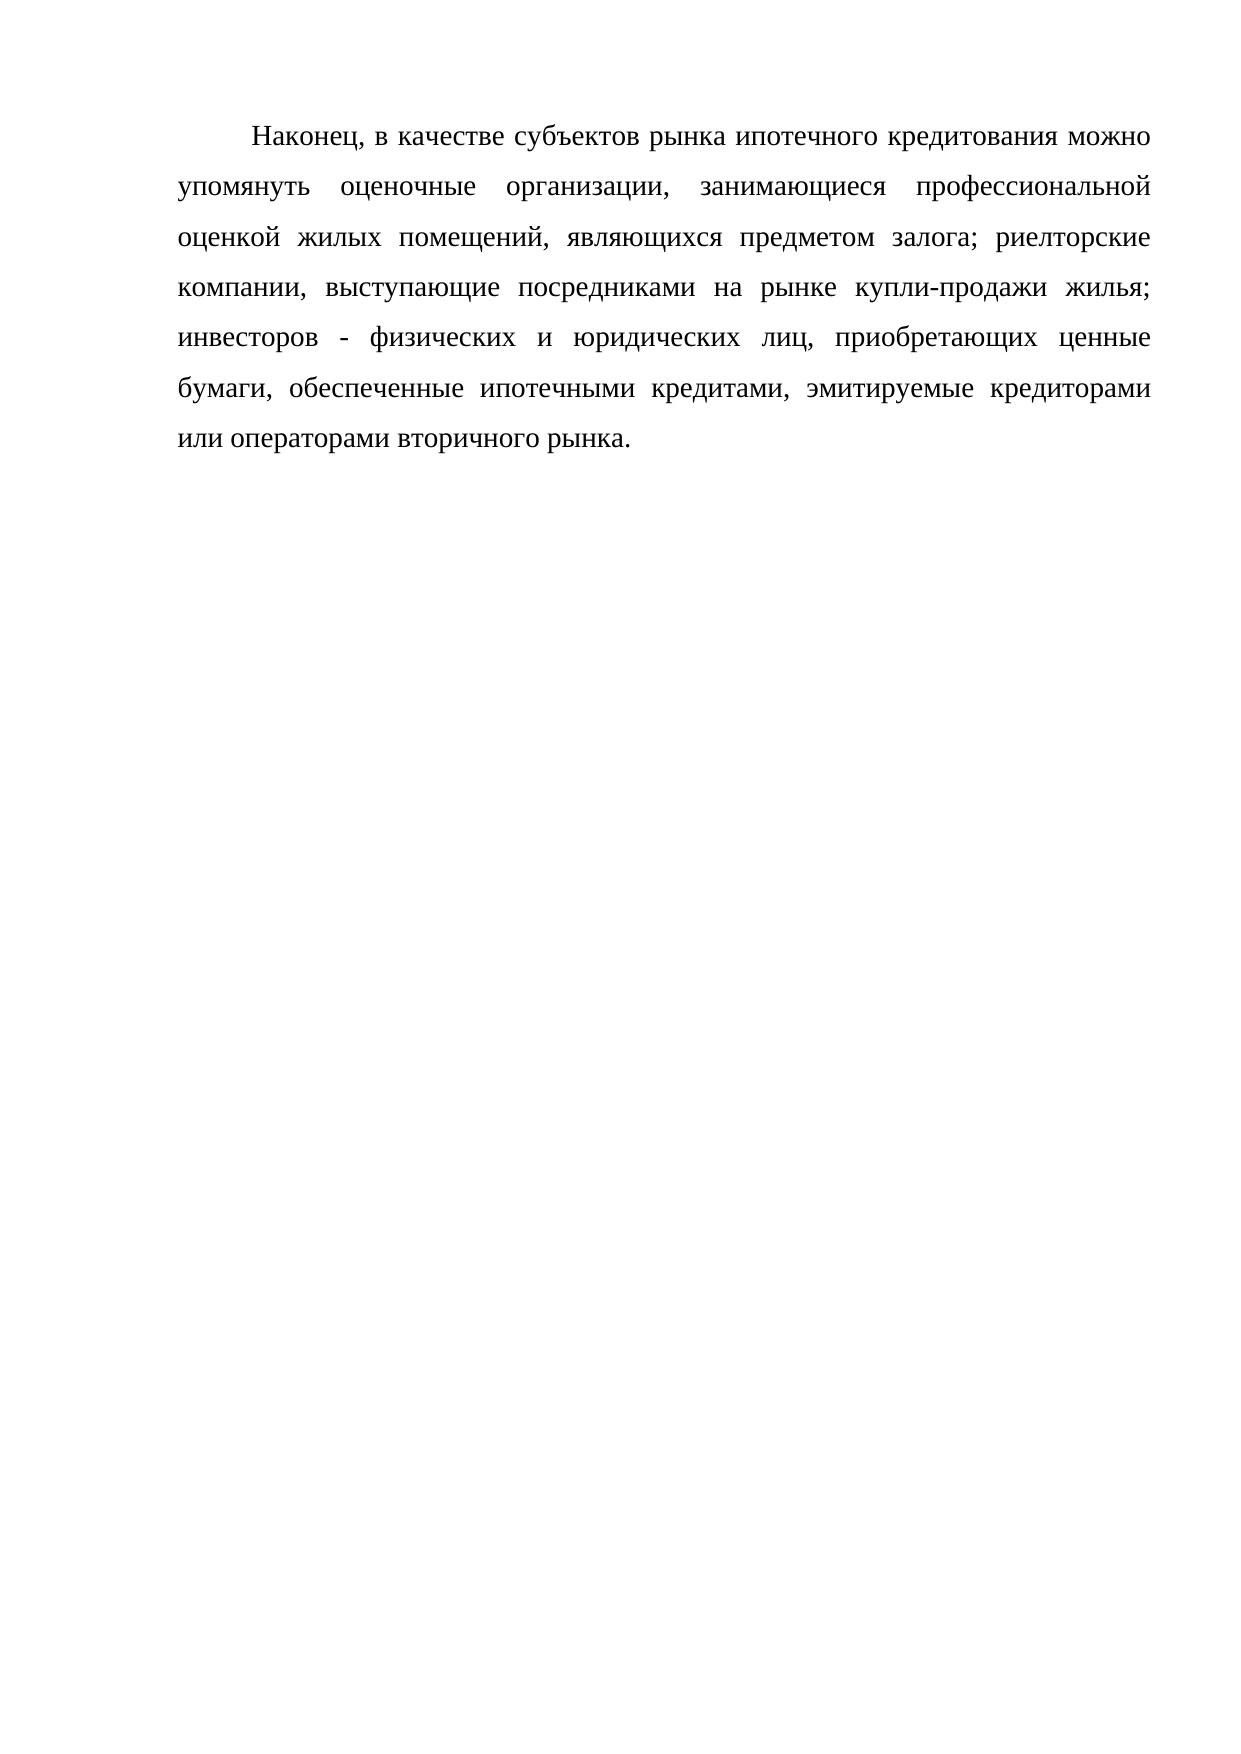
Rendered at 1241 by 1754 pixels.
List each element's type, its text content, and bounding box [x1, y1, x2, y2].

text Наконец, в качестве субъектов рынка ипотечного кредитования можно упомянуть оценочные организации, занимающиеся профессиональной оценкой жилых помещений, являющихся предметом залога; риелторские компании, выступающие посредниками на рынке купли-продажи жилья; инвесторов - физических и юридических лиц, приобретающих ценные бумаги, обеспеченные ипотечными кредитами, эмитируемые кредиторами или операторами вторичного рынка. [177, 118, 1152, 453]
